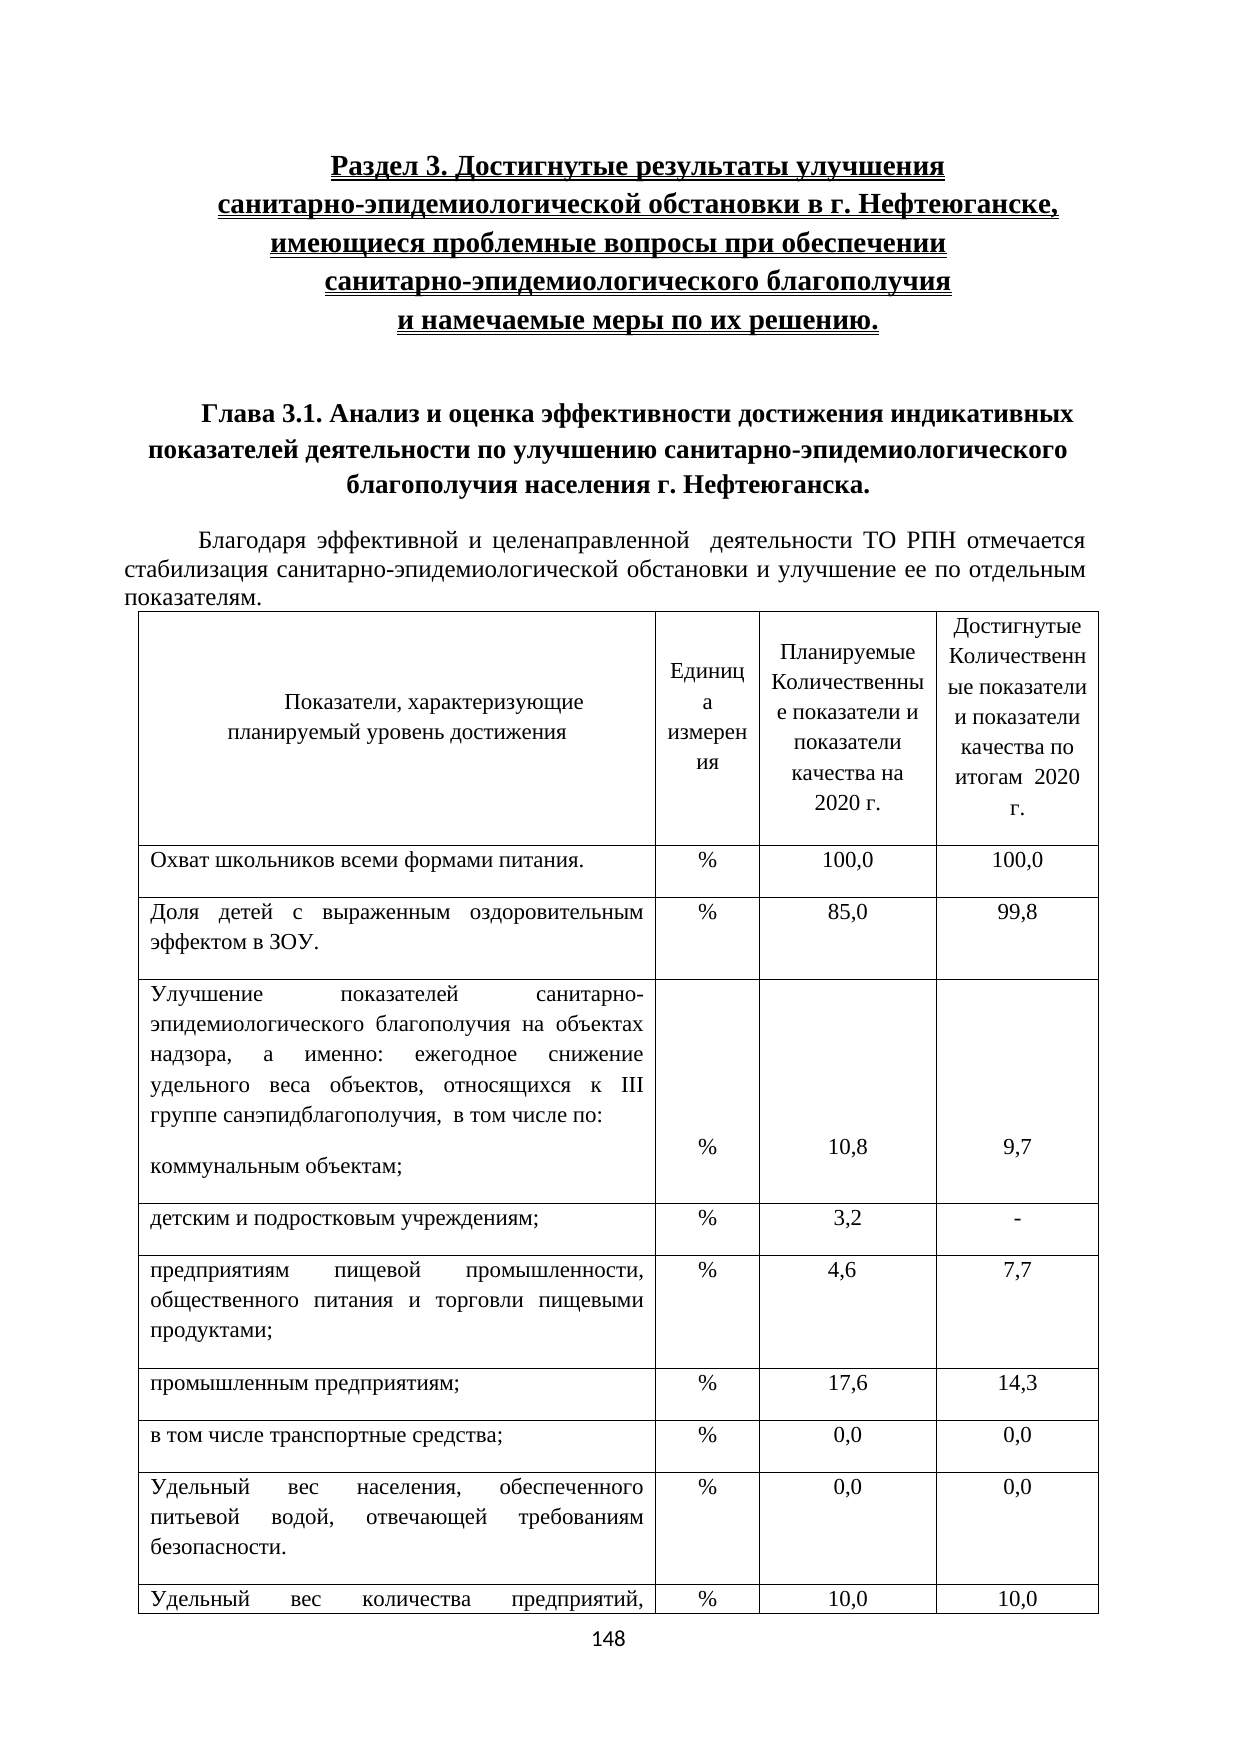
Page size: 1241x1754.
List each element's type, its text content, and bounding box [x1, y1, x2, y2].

table_cell % [656, 898, 759, 979]
table_header Достигнутые Количественные показатели и показатели качества по итогам 2020 г. [937, 612, 1098, 844]
table_cell 9,7 [937, 980, 1098, 1203]
table_cell Доля детей с выраженным оздоровительным эффектом в ЗОУ. [139, 898, 655, 979]
table_cell - [937, 1204, 1098, 1255]
table_cell 7,7 [937, 1256, 1098, 1367]
table_cell 14,3 [937, 1369, 1098, 1419]
table_cell Удельный вес населения, обеспеченного питьевой водой, отвечающей требованиям безопасности. [139, 1473, 655, 1584]
table_cell в том числе транспортные средства; [139, 1421, 655, 1472]
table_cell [139, 1585, 655, 1613]
text санитарно-эпидемиологической обстановки в г. Нефтеюганске, имеющиеся проблемные вопросы при обеспечении [124, 186, 1092, 258]
table_header Показатели, характеризующие планируемый уровень достижения [139, 612, 655, 844]
table_cell 17,6 [760, 1369, 936, 1419]
table_cell % [656, 846, 759, 897]
table_cell Охват школьников всеми формами питания. [139, 846, 655, 897]
text и намечаемые меры по их решению. [124, 302, 1092, 335]
table_header Планируемые Количественные показатели и показатели качества на 2020 г. [760, 612, 936, 844]
table_cell 0,0 [937, 1473, 1098, 1584]
table_cell Улучшение показателей санитарно-эпидемиологического благополучия на объектах надзора, а именно: ежегодное снижение удельного веса объектов, относящихся к III группе санэпидблагополучия, в том числе по: коммунальным объектам; [139, 980, 655, 1203]
table_cell 85,0 [760, 898, 936, 979]
table_cell % [656, 1421, 759, 1472]
table_cell 100,0 [937, 846, 1098, 897]
text Благодаря эффективной и целенаправленной деятельности ТО РПН отмечается стабилизация санитарно-эпидемиологической обстановки и улучшение ее по отдельным показателям. [124, 525, 1087, 611]
table_cell 0,0 [760, 1421, 936, 1472]
table_cell 3,2 [760, 1204, 936, 1255]
table_cell 10,0 [760, 1585, 936, 1613]
table_cell % [656, 1585, 759, 1613]
table_cell промышленным предприятиям; [139, 1369, 655, 1419]
table_cell 4,6 [760, 1256, 936, 1367]
table_cell 99,8 [937, 898, 1098, 979]
text Глава 3.1. Анализ и оценка эффективности достижения индикативных показателей деятельности по улучшению санитарно-эпидемиологического благополучия населения г. Нефтеюганска. [124, 397, 1092, 499]
table_cell % [656, 980, 759, 1203]
table_header Единица измерения [656, 612, 759, 844]
table_cell 100,0 [760, 846, 936, 897]
table_cell 0,0 [760, 1473, 936, 1584]
text Раздел 3. Достигнутые результаты улучшения [124, 148, 1092, 181]
table_cell % [656, 1369, 759, 1419]
table_cell % [656, 1256, 759, 1367]
text санитарно-эпидемиологического благополучия [124, 263, 1092, 297]
table_cell 10,8 [760, 980, 936, 1203]
table_cell предприятиям пищевой промышленности, общественного питания и торговли пищевыми продуктами; [139, 1256, 655, 1367]
table_cell 0,0 [937, 1421, 1098, 1472]
table_cell % [656, 1473, 759, 1584]
table_cell 10,0 [937, 1585, 1098, 1613]
table_cell детским и подростковым учреждениям; [139, 1204, 655, 1255]
table_cell % [656, 1204, 759, 1255]
